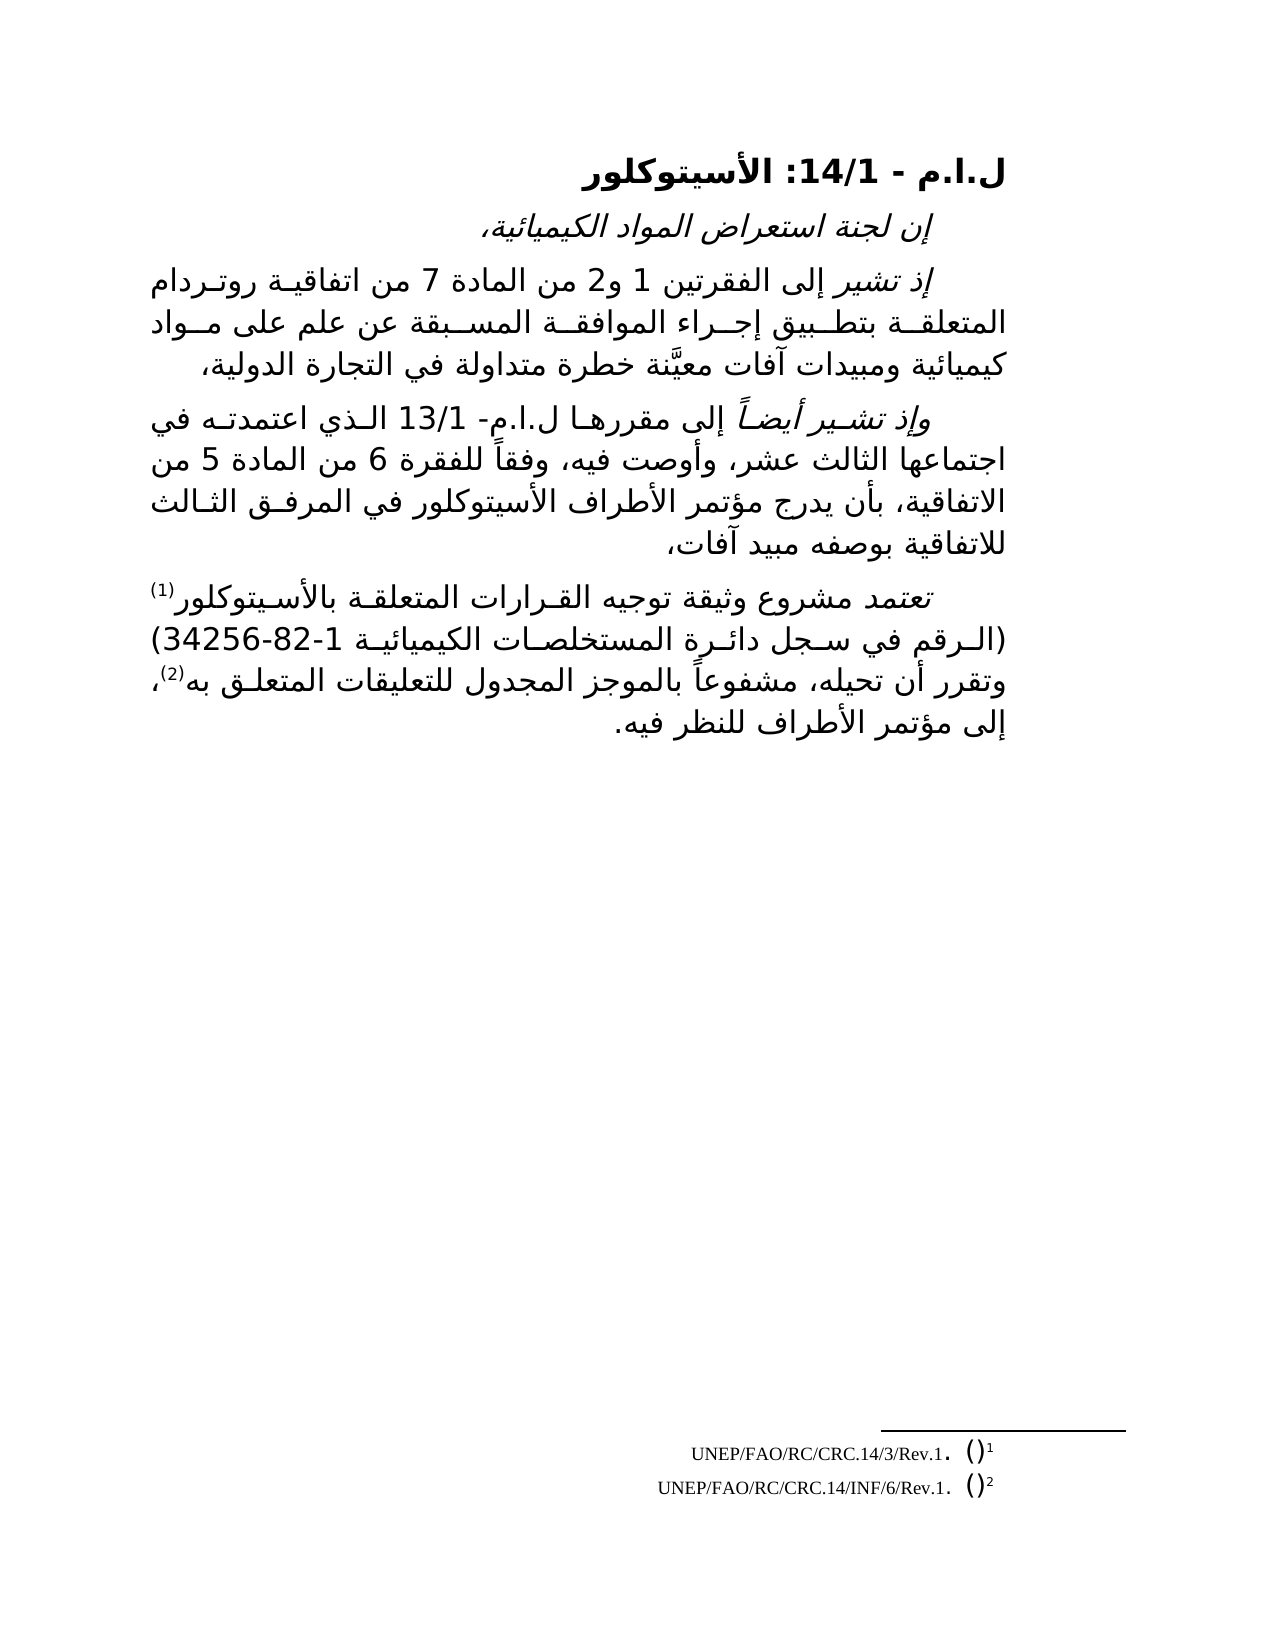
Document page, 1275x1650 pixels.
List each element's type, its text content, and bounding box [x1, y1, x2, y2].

text وإذ تشير أيضاً إلى مقررها ل.ا.م- 13/1 الذي اعتمدته في اجتماعها الثالث عشر، وأوصت فيه، وفقاً للفقرة 6 من المادة 5 من الاتفاقية، بأن يدرج مؤتمر الأطراف الأسيتوكلور في المرفق الثالث للاتفاقية بوصفه مبيد آفات، [150, 396, 1007, 562]
text ل.ا.م - 14/1: الأسيتوكلور [150, 150, 1007, 192]
text إن لجنة استعراض المواد الكيميائية، [150, 204, 1007, 246]
text تعتمد مشروع وثيقة توجيه القرارات المتعلقة بالأسيتوكلور() (الرقم في سجل دائرة المستخلصات الكيميائية 1-82-34256) وتقرر أن تحيله، مشفوعاً بالموجز المجدول للتعليقات المتعلق به()، إلى مؤتمر الأطراف للنظر فيه. [150, 575, 1007, 742]
text إذ تشير إلى الفقرتين 1 و2 من المادة 7 من اتفاقية روتردام المتعلقة بتطبيق إجراء الموافقة المسبقة عن علم على مواد كيميائية ومبيدات آفات معيَّنة خطرة متداولة في التجارة الدولية، [150, 258, 1007, 383]
